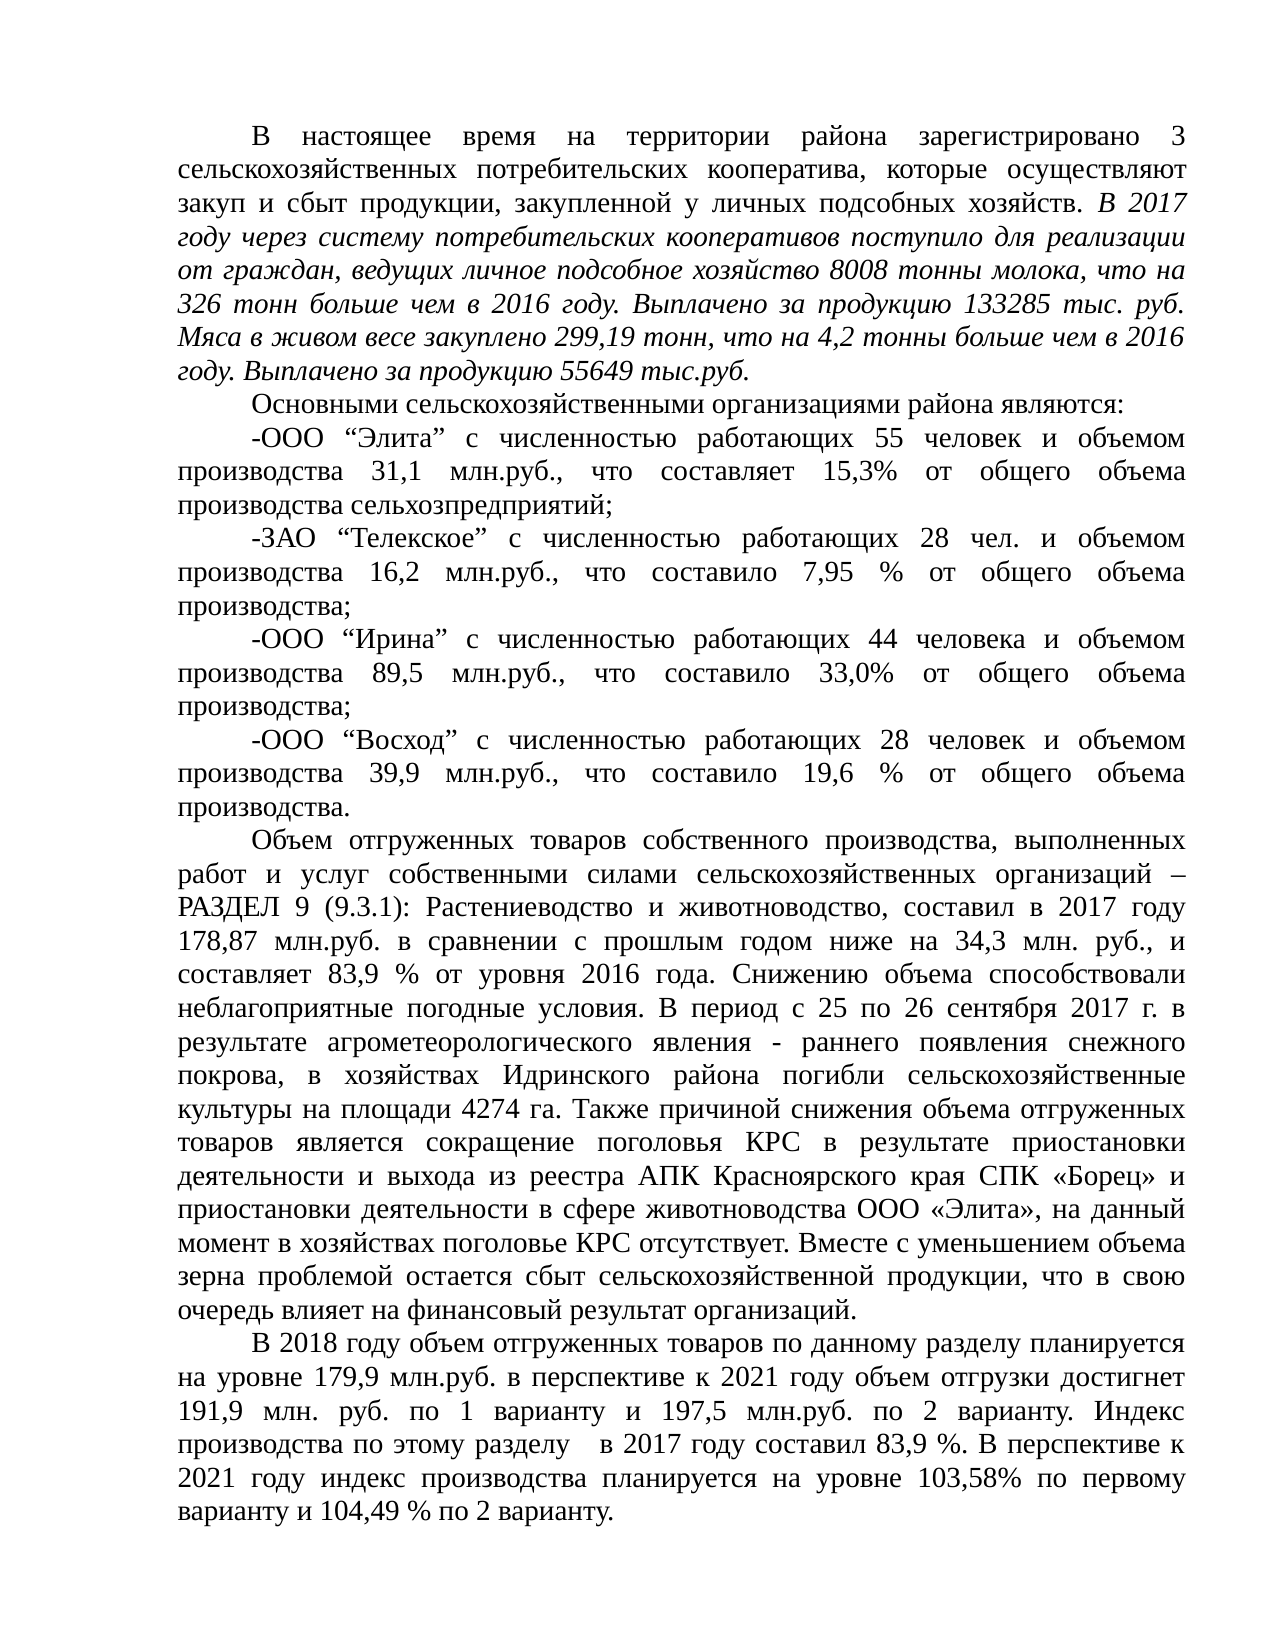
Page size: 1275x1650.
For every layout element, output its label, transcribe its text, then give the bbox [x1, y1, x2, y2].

text Объем отгруженных товаров собственного производства, выполненных работ и услуг собственными силами сельскохозяйственных организаций – РАЗДЕЛ 9 (9.3.1): Растениеводство и животноводство, составил в 2017 году 178,87 млн.руб. в сравнении с прошлым годом ниже на 34,3 млн. руб., и составляет 83,9 % от уровня 2016 года. Снижению объема способствовали неблагоприятные погодные условия. В период с 25 по 26 сентября 2017 г. в результате агрометеорологического явления - раннего появления снежного покрова, в хозяйствах Идринского района погибли сельскохозяйственные культуры на площади 4274 га. Также причиной снижения объема отгруженных товаров является сокращение поголовья КРС в результате приостановки деятельности и выхода из реестра АПК Красноярского края СПК «Борец» и приостановки деятельности в сфере животноводства ООО «Элита», на данный момент в хозяйствах поголовье КРС отсутствует. Вместе с уменьшением объема зерна проблемой остается сбыт сельскохозяйственной продукции, что в свою очередь влияет на финансовый результат организаций. [177, 822, 1186, 1326]
text -ООО “Восход” с численностью работающих 28 человек и объемом производства 39,9 млн.руб., что составило 19,6 % от общего объема производства. [177, 722, 1186, 822]
text -ООО “Элита” с численностью работающих 55 человек и объемом производства 31,1 млн.руб., что составляет 15,3% от общего объема производства сельхозпредприятий; [177, 420, 1186, 521]
text В 2018 году объем отгруженных товаров по данному разделу планируется на уровне 179,9 млн.руб. в перспективе к 2021 году объем отгрузки достигнет 191,9 млн. руб. по 1 варианту и 197,5 млн.руб. по 2 варианту. Индекс производства по этому разделу в 2017 году составил 83,9 %. В перспективе к 2021 году индекс производства планируется на уровне 103,58% по первому варианту и 104,49 % по 2 варианту. [177, 1326, 1186, 1527]
text -ЗАО “Телекское” с численностью работающих 28 чел. и объемом производства 16,2 млн.руб., что составило 7,95 % от общего объема производства; [177, 521, 1186, 621]
text -ООО “Ирина” с численностью работающих 44 человека и объемом производства 89,5 млн.руб., что составило 33,0% от общего объема производства; [177, 621, 1186, 722]
text В настоящее время на территории района зарегистрировано 3 сельскохозяйственных потребительских кооператива, которые осуществляют закуп и сбыт продукции, закупленной у личных подсобных хозяйств. В 2017 году через систему потребительских кооперативов поступило для реализации от граждан, ведущих личное подсобное хозяйство 8008 тонны молока, что на 326 тонн больше чем в 2016 году. Выплачено за продукцию 133285 тыс. руб. Мяса в живом весе закуплено 299,19 тонн, что на 4,2 тонны больше чем в 2016 году. Выплачено за продукцию 55649 тыс.руб. [177, 118, 1186, 386]
text Основными сельскохозяйственными организациями района являются: [177, 386, 1186, 420]
